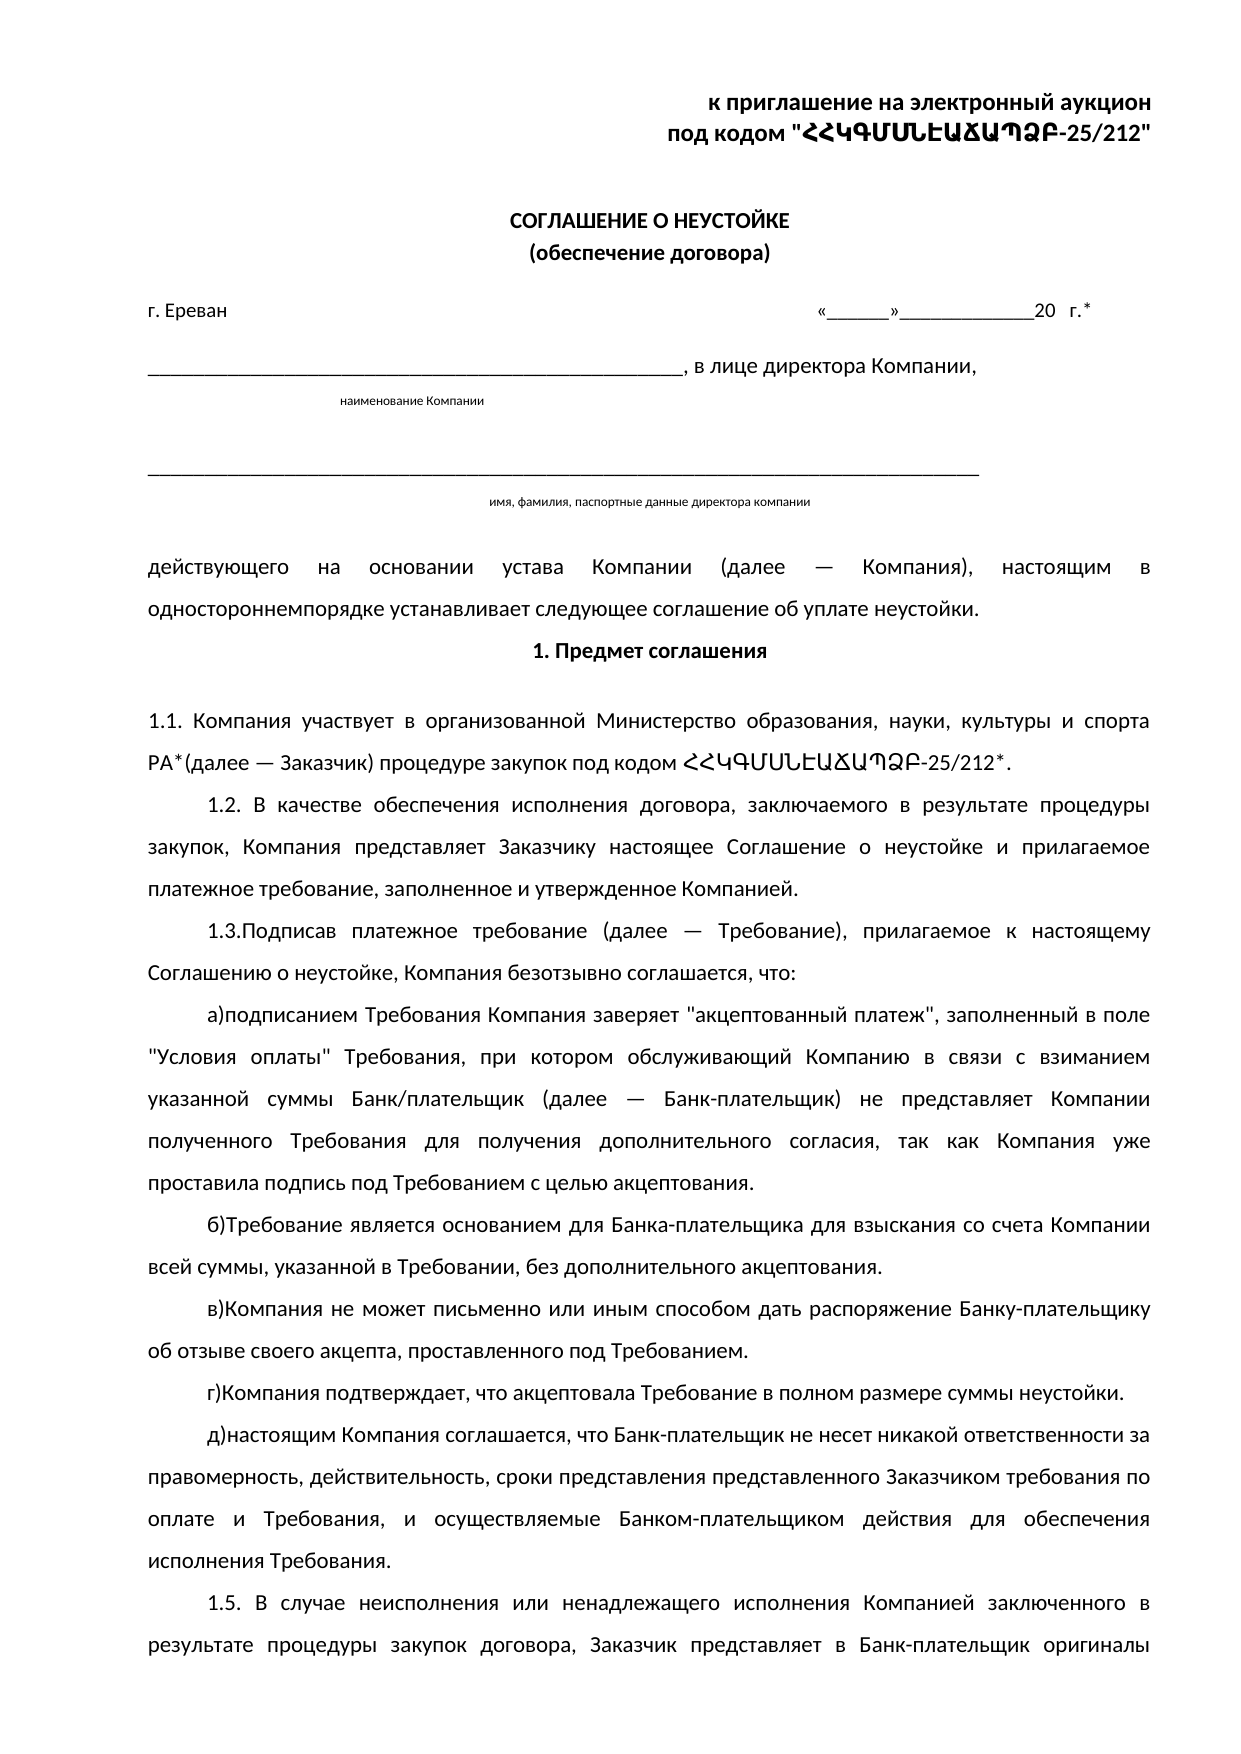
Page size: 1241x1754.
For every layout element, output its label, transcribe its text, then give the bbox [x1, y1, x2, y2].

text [148, 1588, 1152, 1658]
text (обеспечение договора) [148, 238, 1152, 266]
text под кодом "ՀՀԿԳՄՍՆԷԱՃԱՊՁԲ-25/212" [148, 117, 1152, 147]
table_header г. Ереван [136, 297, 635, 351]
text _________________________________________________________________________ [148, 452, 1152, 480]
text 1. Предмет соглашения [148, 636, 1152, 664]
text г)Компания подтверждает, что акцептовала Требование в полном размере суммы неустойки. [148, 1378, 1152, 1406]
text _______________________________________________, в лице директора Компании, [148, 351, 1152, 379]
text имя, фамилия, паспортные данные директора компании [148, 494, 1152, 522]
text 1.1. Компания участвует в организованной Министерство образования, науки, культуры и спорта РА*(далее — Заказчик) процедуре закупок под кодом ՀՀԿԳՄՍՆԷԱՃԱՊՁԲ-25/212*. [148, 706, 1152, 776]
text наименование Компании [340, 393, 1152, 421]
text в)Компания не может письменно или иным способом дать распоряжение Банку-плательщику об отзыве своего акцепта, проставленного под Требованием. [148, 1294, 1152, 1364]
text д)настоящим Компания соглашается, что Банк-плательщик не несет никакой ответственности за правомерность, действительность, сроки представления представленного Заказчиком требования по оплате и Требования, и осуществляемые Банком-плательщиком действия для обеспечения исполнения Требования. [148, 1420, 1152, 1574]
text к приглашение на электронный аукцион [177, 86, 1152, 117]
table_header «______»_____________20 г.* [635, 297, 1104, 351]
text действующего на основании устава Компании (далее — Компания), настоящим в одностороннемпорядке устанавливает следующее соглашение об уплате неустойки. [148, 552, 1152, 622]
text а)подписанием Требования Компания заверяет "акцептованный платеж", заполненный в поле "Условия оплаты" Требования, при котором обслуживающий Компанию в связи с взиманием указанной суммы Банк/плательщик (далее — Банк-плательщик) не представляет Компании полученного Требования для получения дополнительного согласия, так как Компания уже проставила подпись под Требованием с целью акцептования. [148, 1000, 1152, 1196]
text 1.3.Подписав платежное требование (далее — Требование), прилагаемое к настоящему Соглашению о неустойке, Компания безотзывно соглашается, что: [148, 916, 1152, 986]
text СОГЛАШЕНИЕ О НЕУСТОЙКЕ [148, 206, 1152, 234]
text б)Требование является основанием для Банка-плательщика для взыскания со счета Компании всей суммы, указанной в Требовании, без дополнительного акцептования. [148, 1210, 1152, 1280]
text 1.2. В качестве обеспечения исполнения договора, заключаемого в результате процедуры закупок, Компания представляет Заказчику настоящее Соглашение о неустойке и прилагаемое платежное требование, заполненное и утвержденное Компанией. [148, 790, 1152, 902]
